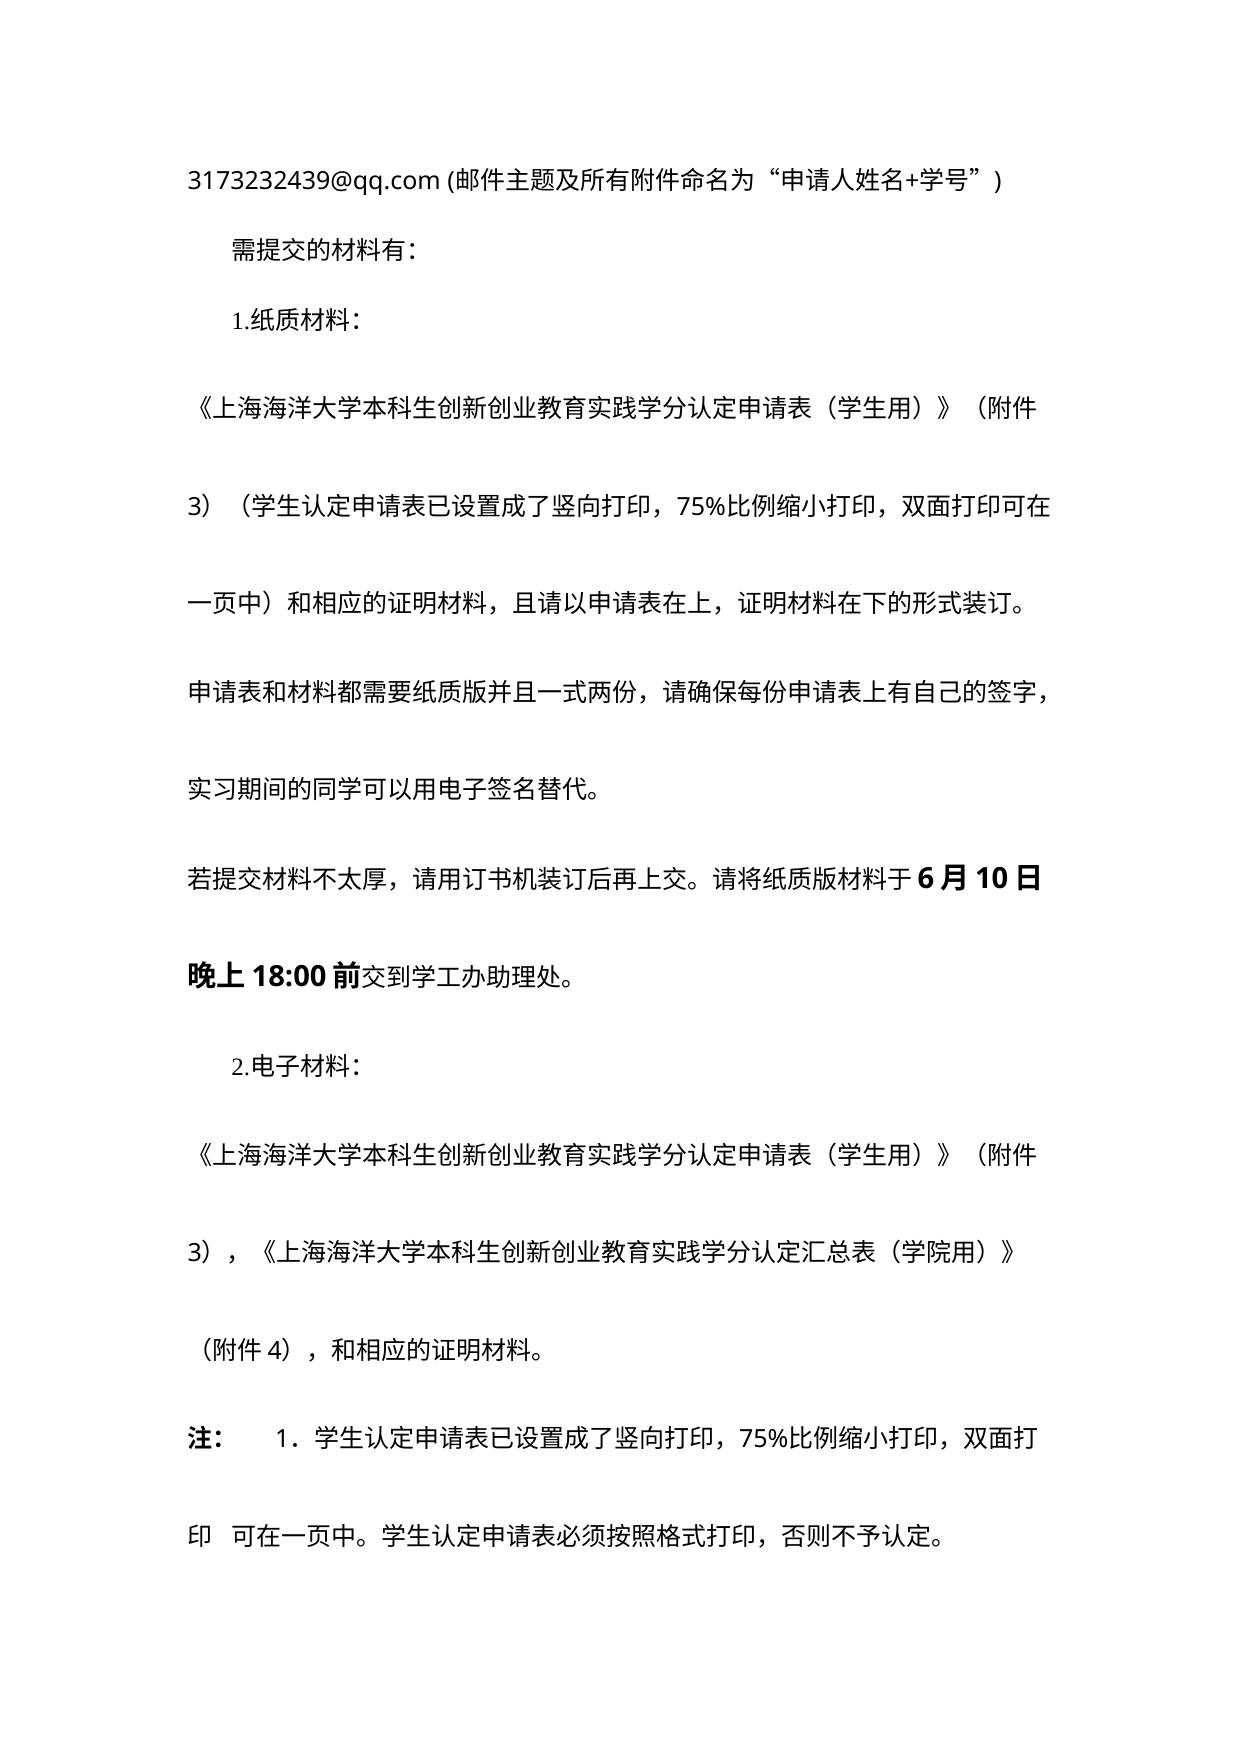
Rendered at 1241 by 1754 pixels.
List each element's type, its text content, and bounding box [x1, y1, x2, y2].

text 《上海海洋大学本科生创新创业教育实践学分认定申请表（学生用）》（附件3）（学生认定申请表已设置成了竖向打印，75%比例缩小打印，双面打印可在一页中）和相应的证明材料，且请以申请表在上，证明材料在下的形式装订。 [187, 374, 1053, 634]
list 需提交的材料有： [187, 216, 1053, 281]
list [187, 146, 1053, 211]
text 申请表和材料都需要纸质版并且一式两份，请确保每份申请表上有自己的签字，实习期间的同学可以用电子签名替代。 [187, 658, 1053, 820]
text 注： 1．学生认定申请表已设置成了竖向打印，75%比例缩小打印，双面打印 可在一页中。学生认定申请表必须按照格式打印，否则不予认定。 [187, 1404, 1053, 1567]
text 《上海海洋大学本科生创新创业教育实践学分认定申请表（学生用）》（附件3），《上海海洋大学本科生创新创业教育实践学分认定汇总表（学院用）》（附件4），和相应的证明材料。 [187, 1121, 1053, 1381]
text 1.纸质材料： [187, 286, 1053, 351]
text 2.电子材料： [187, 1032, 1053, 1097]
text 若提交材料不太厚，请用订书机装订后再上交。请将纸质版材料于6月10日晚上18:00前交到学工办助理处。 [187, 844, 1053, 1006]
